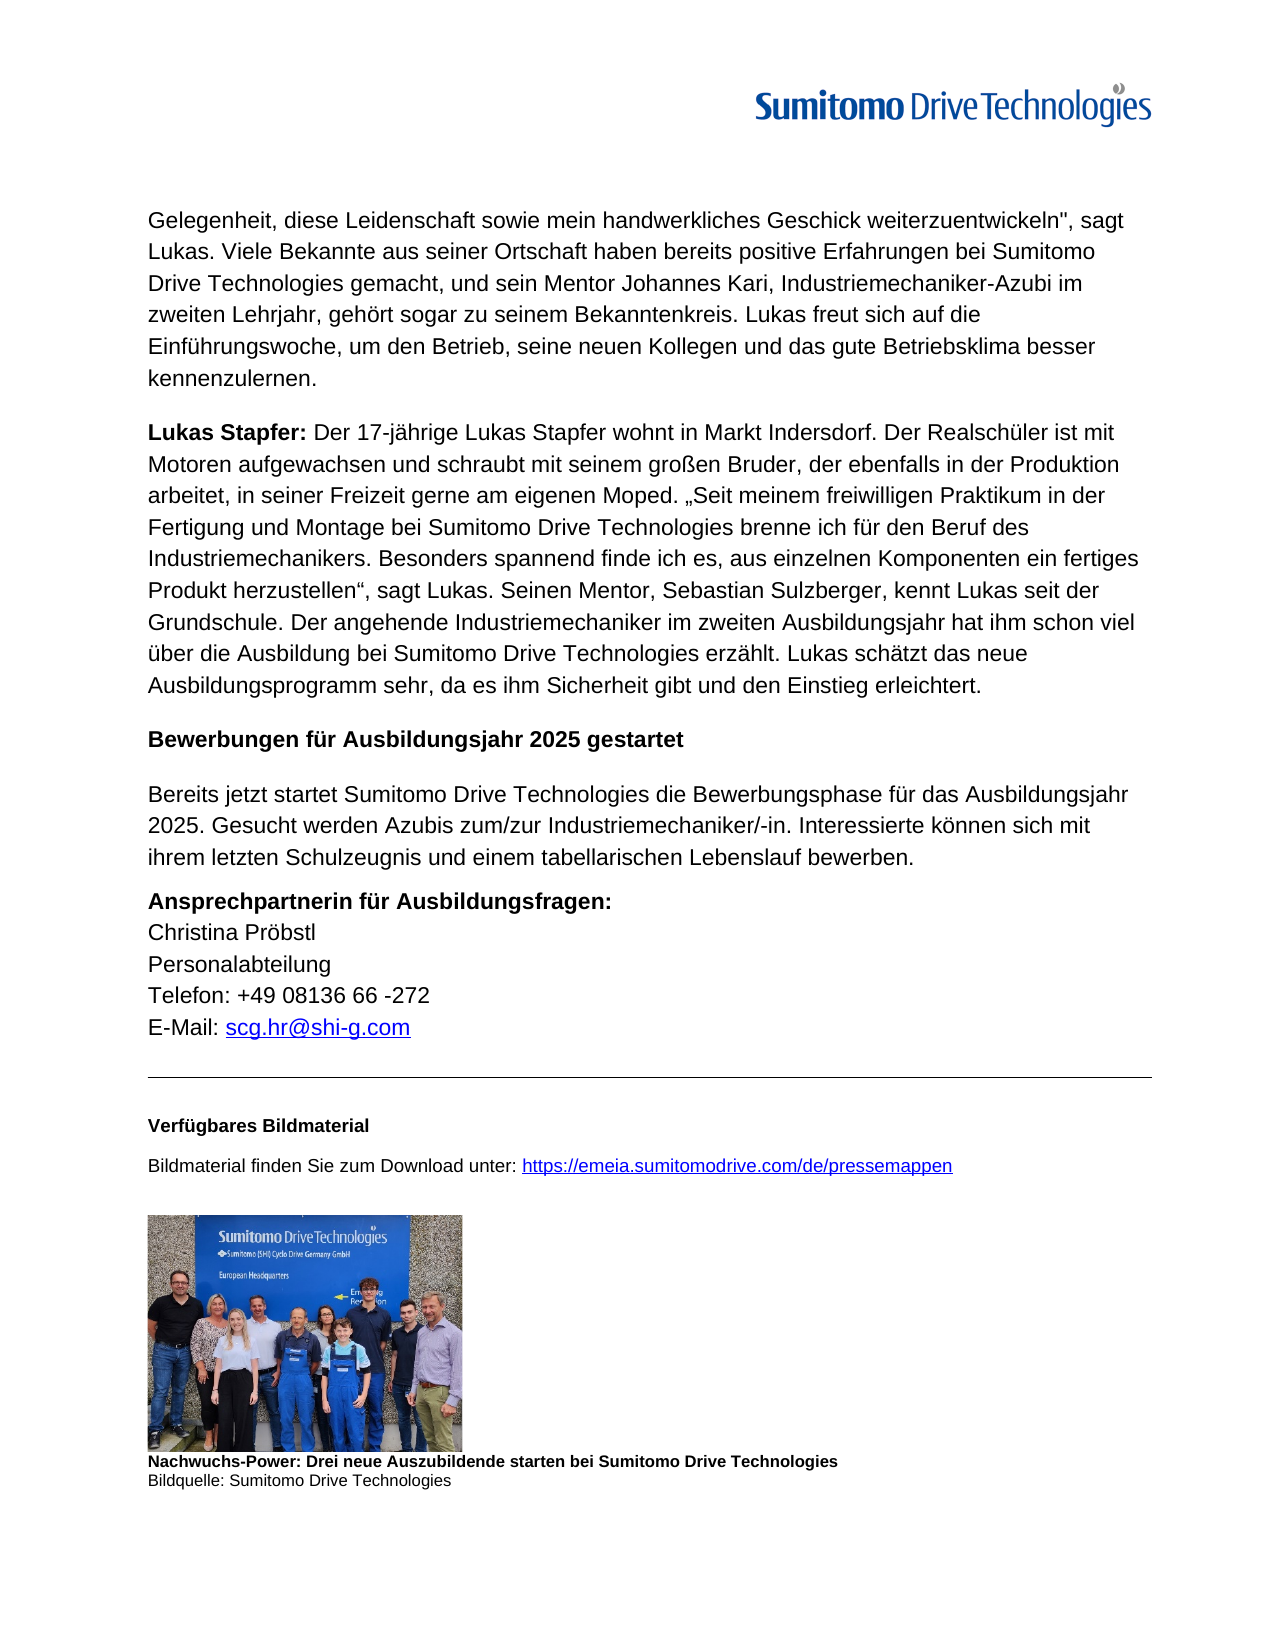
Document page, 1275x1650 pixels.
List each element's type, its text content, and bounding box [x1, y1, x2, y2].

picture [737, 0, 1241, 133]
text Bereits jetzt startet Sumitomo Drive Technologies die Bewerbungsphase für das Ausbildungsjahr 2025. Gesucht werden Azubis zum/zur Industriemechaniker/-in. Interessierte können sich mit ihrem letzten Schulzeugnis und einem tabellarischen Lebenslauf bewerben. [148, 781, 1152, 870]
picture [147, 1215, 463, 1452]
text Christina Pröbstl [148, 919, 1152, 946]
text Nachwuchs-Power: Drei neue Auszubildende starten bei Sumitomo Drive Technologies [148, 1452, 1152, 1471]
text Bildquelle: Sumitomo Drive Technologies [148, 1471, 1152, 1490]
text Verfügbares Bildmaterial [148, 1109, 1152, 1138]
text E-Mail: scg.hr@shi-g.com [148, 1014, 1152, 1040]
text Ansprechpartnerin für Ausbildungsfragen: [148, 888, 1152, 914]
text Lukas Stapfer: Der 17-jährige Lukas Stapfer wohnt in Markt Indersdorf. Der Realschüler ist mit Motoren aufgewachsen und schraubt mit seinem großen Bruder, der ebenfalls in der Produktion arbeitet, in seiner Freizeit gerne am eigenen Moped. „Seit meinem freiwilligen Praktikum in der Fertigung und Montage bei Sumitomo Drive Technologies brenne ich für den Beruf des Industriemechanikers. Besonders spannend finde ich es, aus einzelnen Komponenten ein fertiges Produkt herzustellen“, sagt Lukas. Seinen Mentor, Sebastian Sulzberger, kennt Lukas seit der Grundschule. Der angehende Industriemechaniker im zweiten Ausbildungsjahr hat ihm schon viel über die Ausbildung bei Sumitomo Drive Technologies erzählt. Lukas schätzt das neue Ausbildungsprogramm sehr, da es ihm Sicherheit gibt und den Einstieg erleichtert. [148, 419, 1152, 698]
text Telefon: +49 08136 66 -272 [148, 982, 1152, 1009]
text Bewerbungen für Ausbildungsjahr 2025 gestartet [148, 726, 1152, 752]
text Personalabteilung [148, 951, 1152, 977]
text Bildmaterial finden Sie zum Download unter: https://emeia.sumitomodrive.com/de/pressemappen [148, 1149, 1152, 1178]
